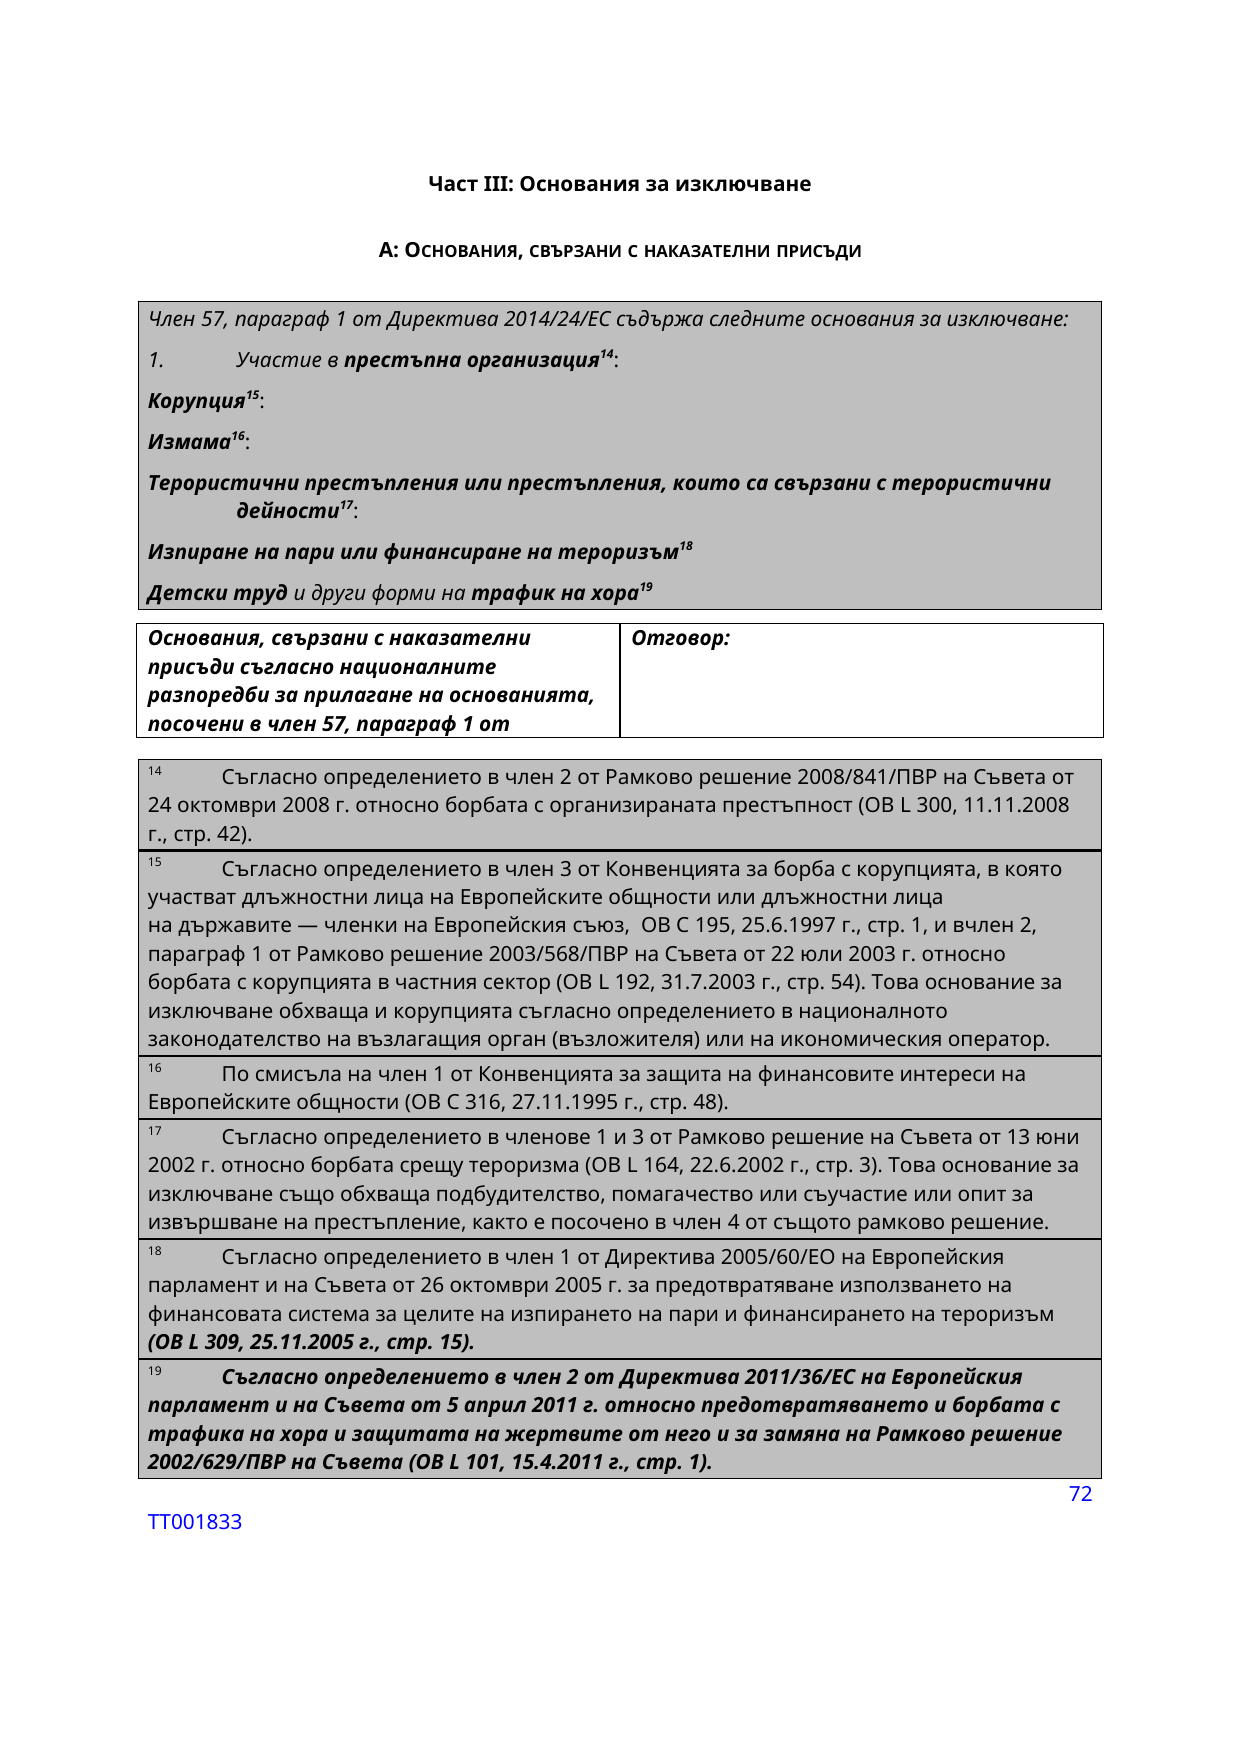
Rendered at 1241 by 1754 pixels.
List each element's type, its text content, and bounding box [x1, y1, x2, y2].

text Корупция: [139, 383, 1101, 415]
text Детски труд и други форми на трафик на хора [139, 575, 1101, 609]
text Измама: [139, 424, 1101, 456]
table_header Основания, свързани с наказателни присъди съгласно националните разпоредби за прилагане на основанията, посочени в член 57, параграф 1 от Директивата: [137, 624, 619, 737]
text Част III: Основания за изключване [148, 169, 1092, 198]
text Член 57, параграф 1 от Директива 2014/24/ЕС съдържа следните основания за изключване: [139, 302, 1101, 333]
text А: Основания, свързани с наказателни присъди [148, 235, 1092, 264]
list Участие в престъпна организация: [139, 342, 1101, 374]
text Терористични престъпления или престъпления, които са свързани с терористични дейности: [139, 465, 1101, 525]
table_header Отговор: [621, 624, 1103, 737]
text Изпиране на пари или финансиране на тероризъм [139, 534, 1101, 566]
